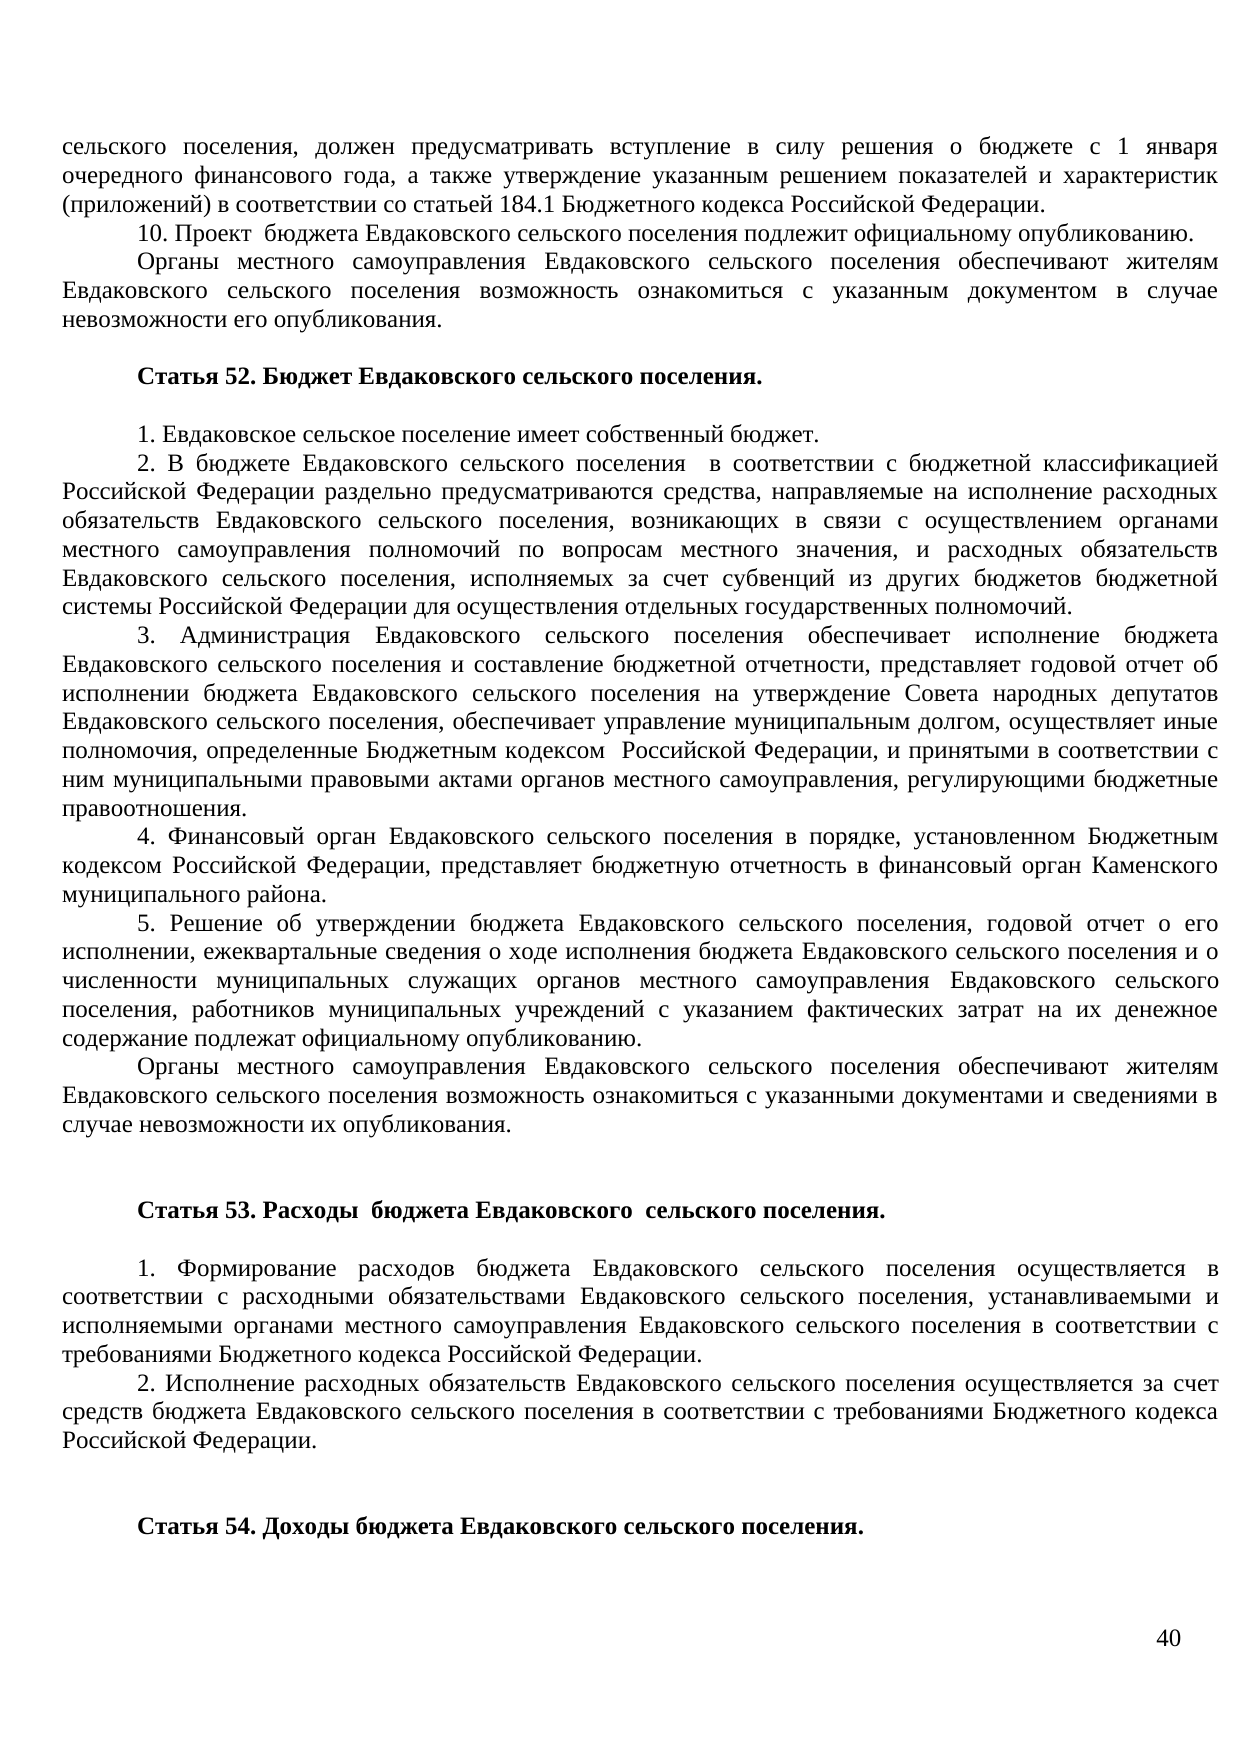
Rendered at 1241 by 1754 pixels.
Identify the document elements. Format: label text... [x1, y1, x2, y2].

text 3. Администрация Евдаковского сельского поселения обеспечивает исполнение бюджета Евдаковского сельского поселения и составление бюджетной отчетности, представляет годовой отчет об исполнении бюджета Евдаковского сельского поселения на утверждение Совета народных депутатов Евдаковского сельского поселения, обеспечивает управление муниципальным долгом, осуществляет иные полномочия, определенные Бюджетным кодексом Российской Федерации, и принятыми в соответствии с ним муниципальными правовыми актами органов местного самоуправления, регулирующими бюджетные правоотношения. [62, 620, 1219, 821]
text 2. Исполнение расходных обязательств Евдаковского сельского поселения осуществляется за счет средств бюджета Евдаковского сельского поселения в соответствии с требованиями Бюджетного кодекса Российской Федерации. [62, 1368, 1219, 1454]
text 4. Финансовый орган Евдаковского сельского поселения в порядке, установленном Бюджетным кодексом Российской Федерации, представляет бюджетную отчетность в финансовый орган Каменского муниципального района. [62, 821, 1219, 908]
text Органы местного самоуправления Евдаковского сельского поселения обеспечивают жителям Евдаковского сельского поселения возможность ознакомиться с указанным документом в случае невозможности его опубликования. [62, 246, 1219, 333]
text Статья 53. Расходы бюджета Евдаковского сельского поселения. [62, 1195, 1219, 1224]
text 10. Проект бюджета Евдаковского сельского поселения подлежит официальному опубликованию. [62, 218, 1219, 246]
text 5. Решение об утверждении бюджета Евдаковского сельского поселения, годовой отчет о его исполнении, ежеквартальные сведения о ходе исполнения бюджета Евдаковского сельского поселения и о численности муниципальных служащих органов местного самоуправления Евдаковского сельского поселения, работников муниципальных учреждений с указанием фактических затрат на их денежное содержание подлежат официальному опубликованию. [62, 908, 1219, 1051]
text Статья 54. Доходы бюджета Евдаковского сельского поселения. [62, 1511, 1219, 1540]
text 2. В бюджете Евдаковского сельского поселения в соответствии с бюджетной классификацией Российской Федерации раздельно предусматриваются средства, направляемые на исполнение расходных обязательств Евдаковского сельского поселения, возникающих в связи с осуществлением органами местного самоуправления полномочий по вопросам местного значения, и расходных обязательств Евдаковского сельского поселения, исполняемых за счет субвенций из других бюджетов бюджетной системы Российской Федерации для осуществления отдельных государственных полномочий. [62, 448, 1219, 620]
text Органы местного самоуправления Евдаковского сельского поселения обеспечивают жителям Евдаковского сельского поселения возможность ознакомиться с указанными документами и сведениями в случае невозможности их опубликования. [62, 1051, 1219, 1138]
text 1. Евдаковское сельское поселение имеет собственный бюджет. [62, 419, 1219, 448]
text Статья 52. Бюджет Евдаковского сельского поселения. [62, 361, 1219, 390]
text 1. Формирование расходов бюджета Евдаковского сельского поселения осуществляется в соответствии с расходными обязательствами Евдаковского сельского поселения, устанавливаемыми и исполняемыми органами местного самоуправления Евдаковского сельского поселения в соответствии с требованиями Бюджетного кодекса Российской Федерации. [62, 1253, 1219, 1368]
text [62, 131, 1219, 218]
